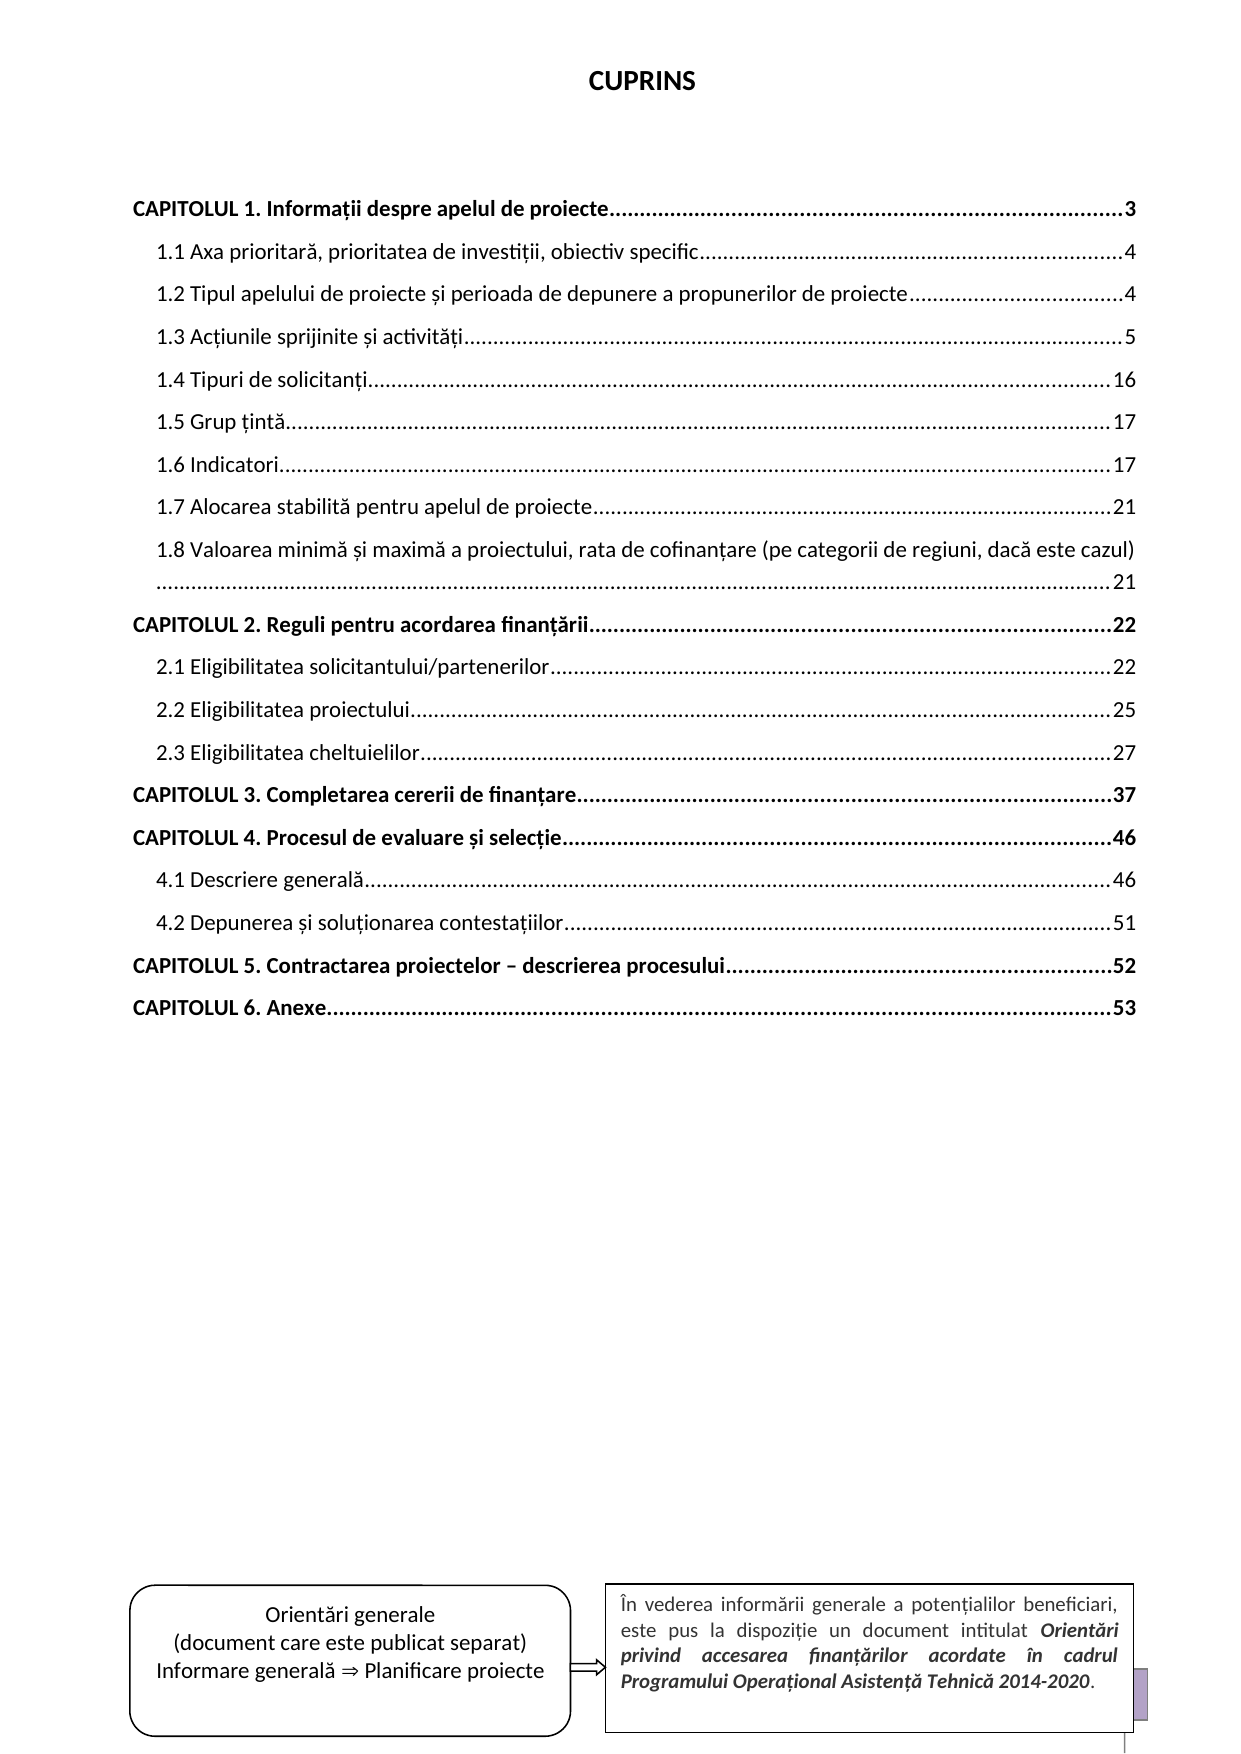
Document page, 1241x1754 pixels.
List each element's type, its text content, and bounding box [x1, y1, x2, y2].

text CUPRINS [133, 62, 1152, 97]
